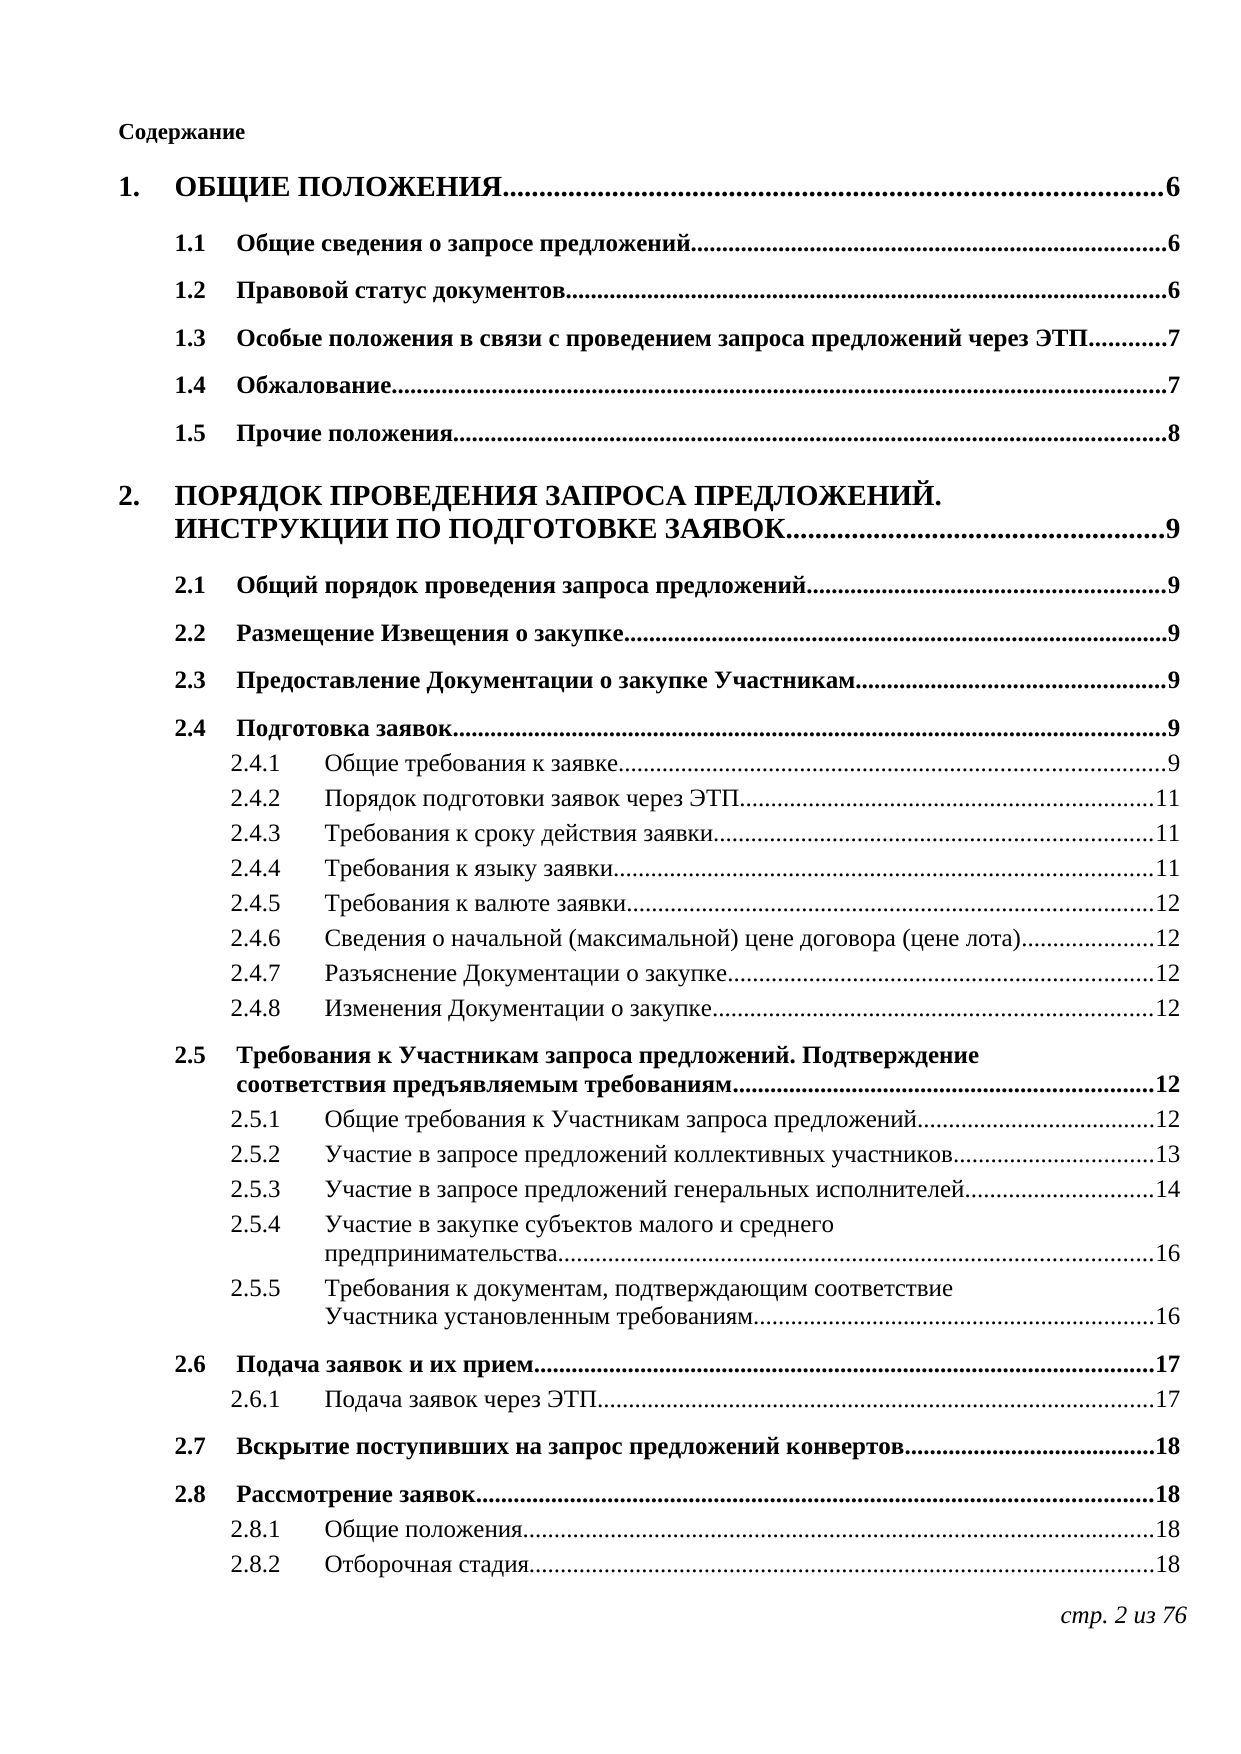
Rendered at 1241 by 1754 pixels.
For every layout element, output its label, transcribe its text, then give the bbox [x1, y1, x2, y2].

text 2.6 Подача заявок и их прием 17 [174, 1349, 1093, 1378]
text 2.4.5 Требования к валюте заявки 12 [230, 888, 1063, 916]
text 1.4 Обжалование 7 [174, 371, 1093, 399]
text 1.2 Правовой статус документов 6 [174, 276, 1093, 304]
text 2.4.1 Общие требования к заявке 9 [230, 748, 1063, 776]
text 2.5.1 Общие требования к Участникам запроса предложений 12 [230, 1104, 1063, 1133]
text 1.3 Особые положения в связи с проведением запроса предложений через ЭТП 7 [174, 323, 1093, 352]
text 2.6.1 Подача заявок через ЭТП 17 [230, 1384, 1063, 1413]
text 2.8 Рассмотрение заявок 18 [174, 1479, 1093, 1508]
text 2.2 Размещение Извещения о закупке 9 [174, 618, 1093, 646]
text 2.7 Вскрытие поступивших на запрос предложений конвертов 18 [174, 1431, 1093, 1460]
text 2.5 Требования к Участникам запроса предложений. Подтверждение соответствия предъявляемым требованиям 12 [174, 1040, 1093, 1098]
text 2.4.7 Разъяснение Документации о закупке 12 [230, 958, 1063, 986]
text 2.8.1 Общие положения 18 [230, 1514, 1063, 1543]
text 2.4.4 Требования к языку заявки 11 [230, 853, 1063, 881]
text 2. Порядок проведения запроса предложений. Инструкции по подготовке заявок 9 [118, 478, 1063, 545]
text 2.4.2 Порядок подготовки заявок через ЭТП 11 [230, 783, 1063, 811]
text 2.5.3 Участие в запросе предложений генеральных исполнителей 14 [230, 1174, 1063, 1203]
text 2.4.6 Сведения о начальной (максимальной) цене договора (цене лота) 12 [230, 923, 1063, 951]
text 2.1 Общий порядок проведения запроса предложений 9 [174, 570, 1093, 599]
text 2.4.3 Требования к сроку действия заявки 11 [230, 818, 1063, 846]
text 2.5.5 Требования к документам, подтверждающим соответствие Участника установленным требованиям 16 [230, 1273, 1063, 1330]
text 2.4.8 Изменения Документации о закупке 12 [230, 993, 1063, 1021]
text 1. Общие положения 6 [118, 169, 1063, 203]
text 2.4 Подготовка заявок 9 [174, 713, 1093, 741]
text 2.8.2 Отборочная стадия 18 [230, 1549, 1063, 1578]
text 1.1 Общие сведения о запросе предложений 6 [174, 228, 1093, 257]
text 2.3 Предоставление Документации о закупке Участникам 9 [174, 665, 1093, 694]
text 2.5.4 Участие в закупке субъектов малого и среднего предпринимательства 16 [230, 1209, 1063, 1266]
text Содержание [118, 118, 1181, 144]
text 2.5.2 Участие в запросе предложений коллективных участников 13 [230, 1139, 1063, 1168]
text 1.5 Прочие положения 8 [174, 418, 1093, 447]
